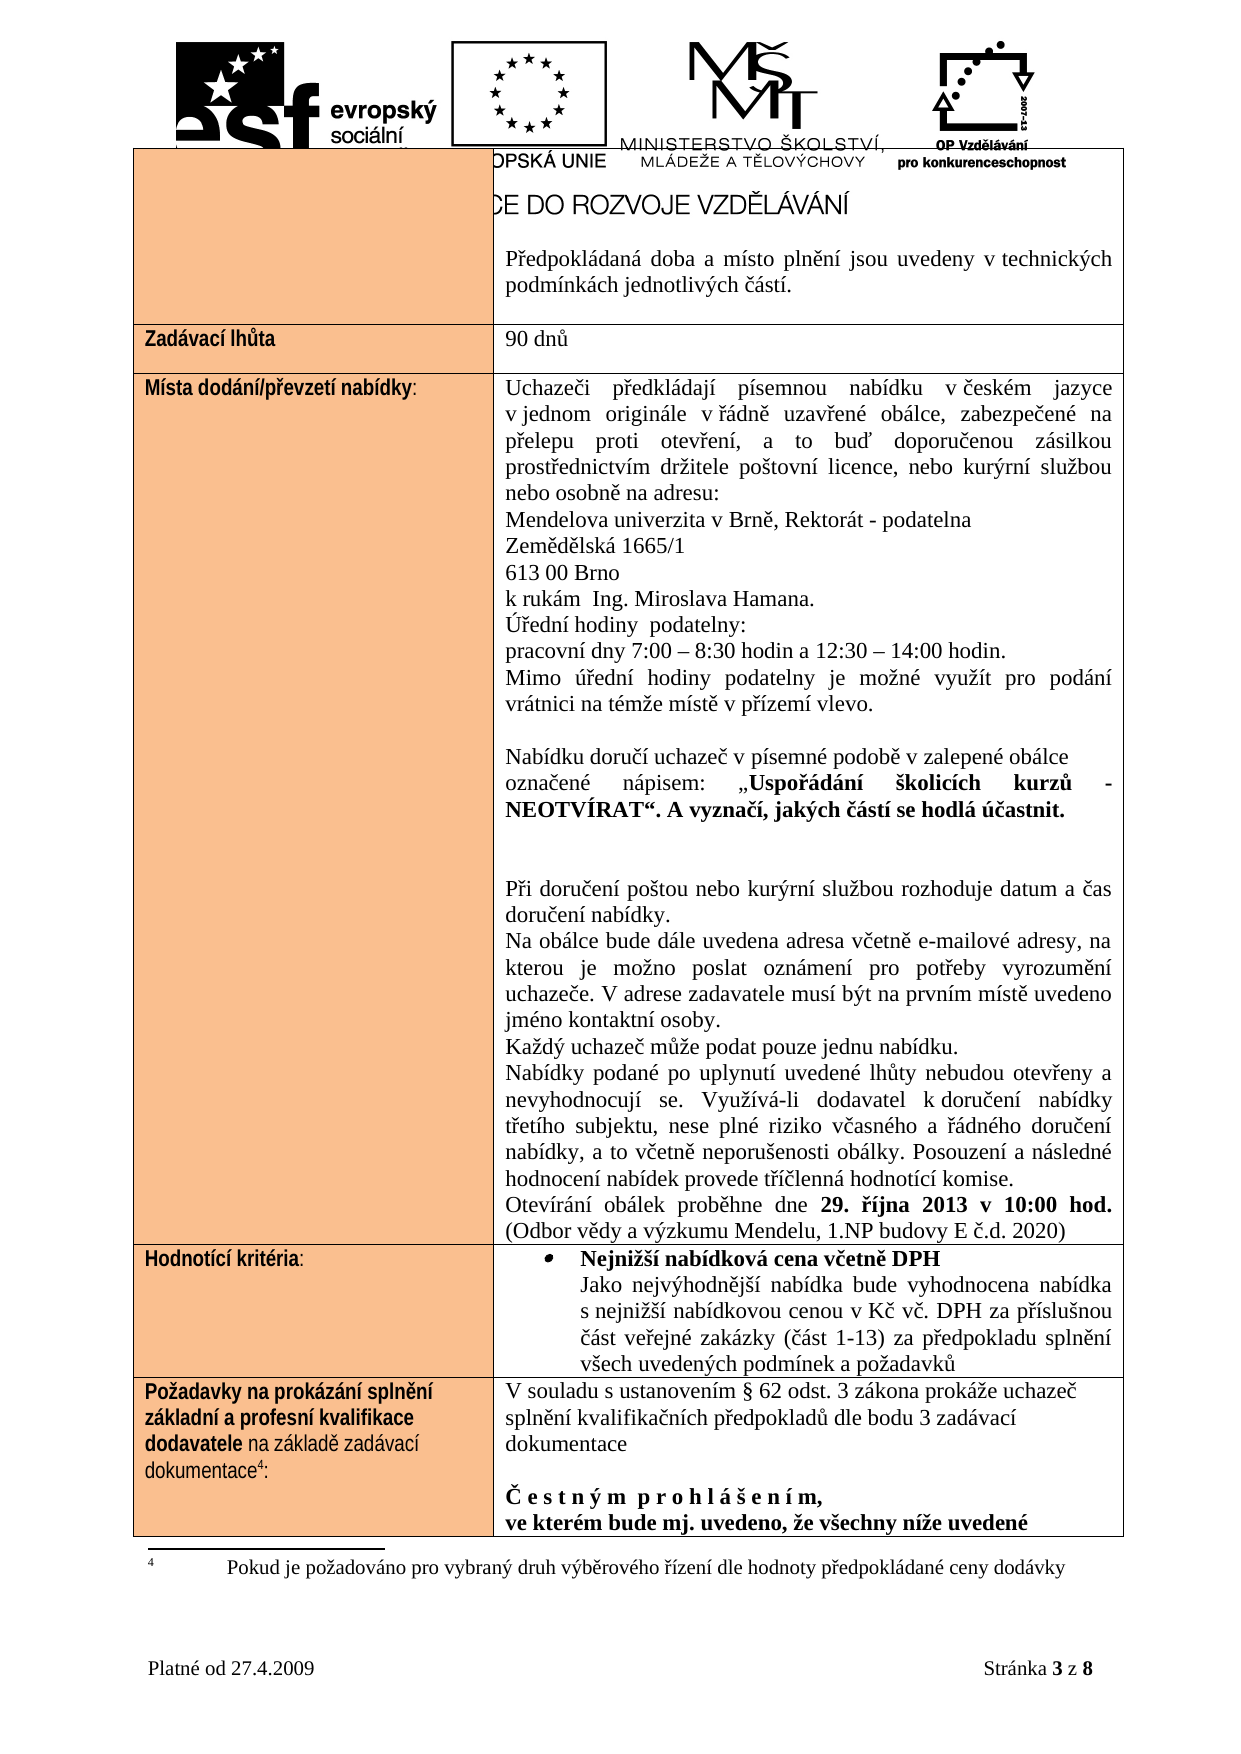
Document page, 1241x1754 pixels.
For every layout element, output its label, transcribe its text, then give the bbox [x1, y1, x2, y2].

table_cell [494, 149, 1123, 324]
table_cell Hodnotící kritéria: [134, 1245, 493, 1377]
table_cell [134, 1378, 493, 1536]
table_cell Uchazeči předkládají písemnou nabídku v českém jazyce v jednom originále v řádně uzavřené obálce, zabezpečené na přelepu proti otevření, a to buď doporučenou zásilkou prostřednictvím držitele poštovní licence, nebo kurýrní službou nebo osobně na adresu: Mendelova univerzita v Brně, Rektorát - podatelna Zemědělská 1665/1 613 00 Brno k rukám Ing. Miroslava Hamana. Úřední hodiny podatelny: pracovní dny 7:00 – 8:30 hodin a 12:30 – 14:00 hodin. Mimo úřední hodiny podatelny je možné využít pro podání vrátnici na témže místě v přízemí vlevo. Nabídku doručí uchazeč v písemné podobě v zalepené obálce označené nápisem: „Uspořádání školicích kurzů - NEOTVÍRAT“. A vyznačí, jakých částí se hodlá účastnit. Při doručení poštou nebo kurýrní službou rozhoduje datum a čas doručení nabídky. Na obálce bude dále uvedena adresa včetně e-mailové adresy, na kterou je možno poslat oznámení pro potřeby vyrozumění uchazeče. V adrese zadavatele musí být na prvním místě uvedeno jméno kontaktní osoby. Každý uchazeč může podat pouze jednu nabídku. Nabídky podané po uplynutí uvedené lhůty nebudou otevřeny a nevyhodnocují se. Využívá-li dodavatel k doručení nabídky třetího subjektu, nese plné riziko včasného a řádného doručení nabídky, a to včetně neporušenosti obálky. Posouzení a následné hodnocení nabídek provede tříčlenná hodnotící komise. Otevírání obálek proběhne dne 29. října 2013 v 10:00 hod. (Odbor vědy a výzkumu Mendelu, 1.NP budovy E č.d. 2020) [494, 374, 1123, 1244]
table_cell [134, 149, 493, 324]
table_cell 90 dnů [494, 325, 1123, 373]
picture [128, 1, 1127, 246]
table_cell Místa dodání/převzetí nabídky: [134, 374, 493, 1244]
table_cell Nejnižší nabídková cena včetně DPH Jako nejvýhodnější nabídka bude vyhodnocena nabídka s nejnižší nabídkovou cenou v Kč vč. DPH za příslušnou část veřejné zakázky (část 1-13) za předpokladu splnění všech uvedených podmínek a požadavků [494, 1245, 1123, 1377]
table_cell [494, 1378, 1123, 1536]
table_cell Zadávací lhůta [134, 325, 493, 373]
